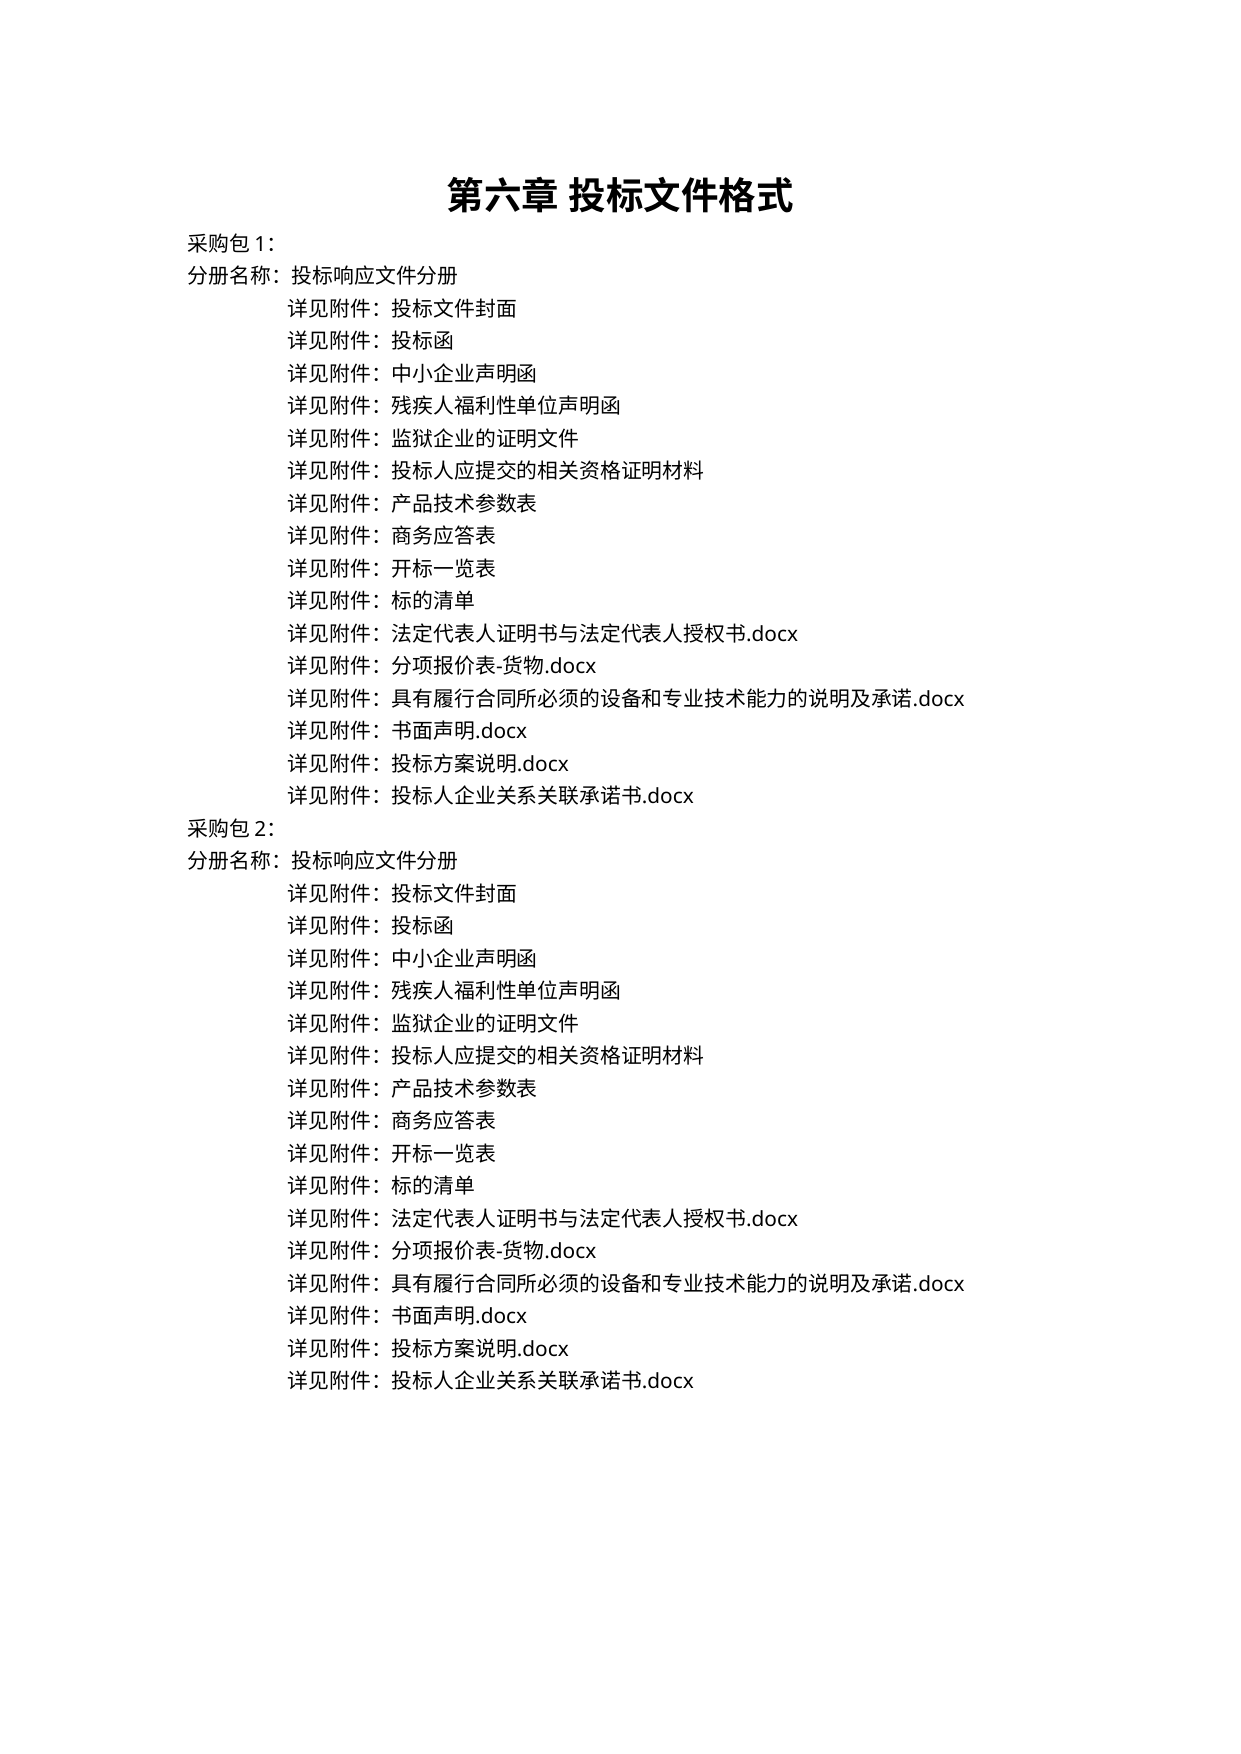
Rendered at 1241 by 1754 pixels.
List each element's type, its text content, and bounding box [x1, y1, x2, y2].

text 详见附件：投标人应提交的相关资格证明材料 [187, 454, 1053, 487]
text 详见附件：商务应答表 [187, 1104, 1053, 1137]
text 详见附件：产品技术参数表 [187, 487, 1053, 519]
text 详见附件：投标文件封面 [187, 292, 1053, 324]
text 详见附件：投标函 [187, 324, 1053, 357]
text 第六章 投标文件格式 [187, 162, 1053, 227]
text 详见附件：分项报价表-货物.docx [187, 1234, 1053, 1267]
text 详见附件：投标人企业关系关联承诺书.docx [187, 1364, 1053, 1397]
text 详见附件：法定代表人证明书与法定代表人授权书.docx [187, 617, 1053, 649]
text 详见附件：具有履行合同所必须的设备和专业技术能力的说明及承诺.docx [187, 682, 1053, 714]
text 详见附件：监狱企业的证明文件 [187, 1007, 1053, 1039]
text 详见附件：标的清单 [187, 584, 1053, 617]
text 详见附件：投标人企业关系关联承诺书.docx [187, 779, 1053, 812]
text 分册名称：投标响应文件分册 [187, 844, 1053, 877]
text 详见附件：中小企业声明函 [187, 942, 1053, 974]
text 分册名称：投标响应文件分册 [187, 259, 1053, 292]
text 详见附件：书面声明.docx [187, 714, 1053, 747]
text 详见附件：残疾人福利性单位声明函 [187, 389, 1053, 422]
text 详见附件：投标方案说明.docx [187, 1332, 1053, 1364]
text 详见附件：投标文件封面 [187, 877, 1053, 909]
text 详见附件：投标方案说明.docx [187, 747, 1053, 779]
text 详见附件：标的清单 [187, 1169, 1053, 1202]
text 详见附件：残疾人福利性单位声明函 [187, 974, 1053, 1007]
text 详见附件：投标人应提交的相关资格证明材料 [187, 1039, 1053, 1072]
text 详见附件：具有履行合同所必须的设备和专业技术能力的说明及承诺.docx [187, 1267, 1053, 1299]
text 详见附件：开标一览表 [187, 552, 1053, 584]
text 详见附件：商务应答表 [187, 519, 1053, 552]
text 详见附件：书面声明.docx [187, 1299, 1053, 1332]
text 详见附件：产品技术参数表 [187, 1072, 1053, 1104]
text 详见附件：监狱企业的证明文件 [187, 422, 1053, 454]
text 详见附件：开标一览表 [187, 1137, 1053, 1169]
text 详见附件：中小企业声明函 [187, 357, 1053, 389]
text 详见附件：投标函 [187, 909, 1053, 942]
text 采购包1： [187, 227, 1053, 259]
text 详见附件：法定代表人证明书与法定代表人授权书.docx [187, 1202, 1053, 1234]
text 详见附件：分项报价表-货物.docx [187, 649, 1053, 682]
text 采购包2： [187, 812, 1053, 844]
